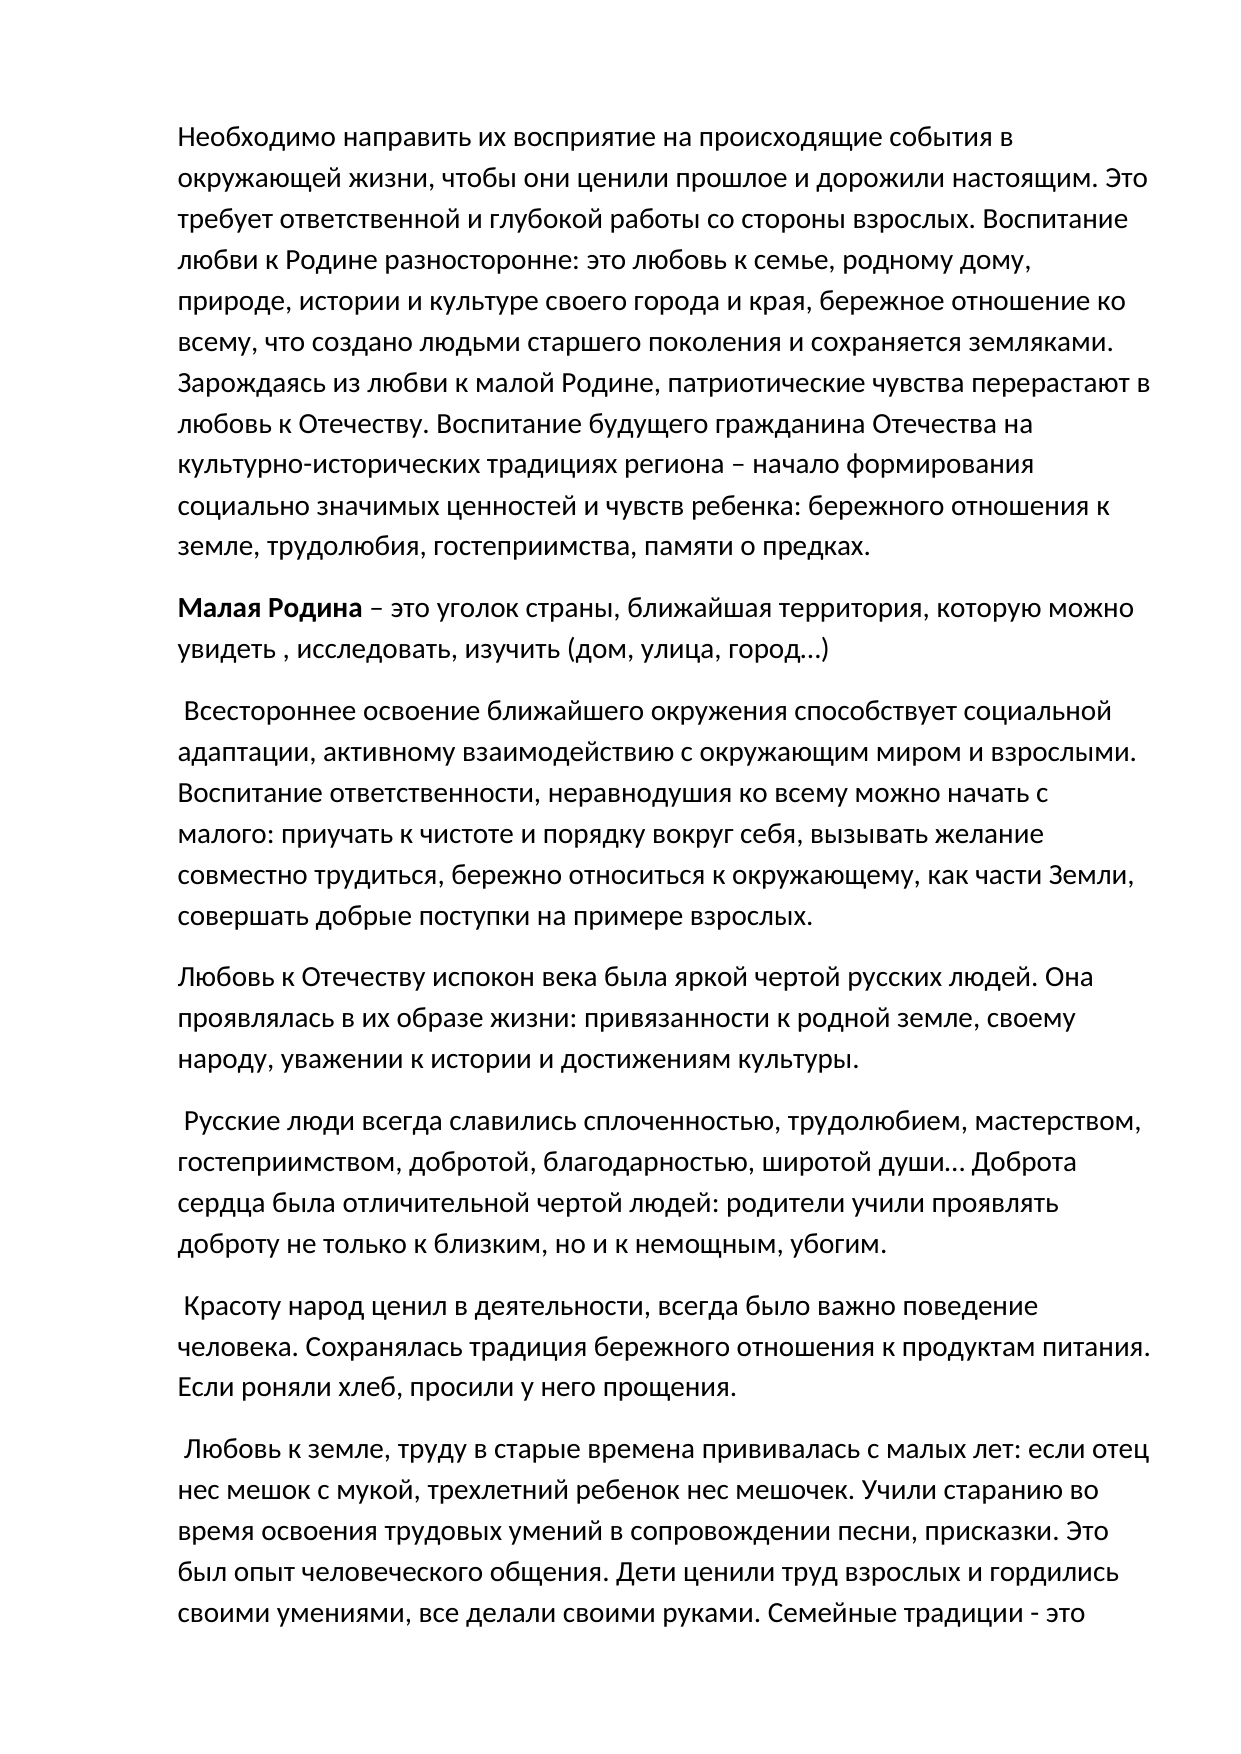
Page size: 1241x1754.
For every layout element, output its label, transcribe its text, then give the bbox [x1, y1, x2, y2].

text Любовь к Отечеству испокон века была яркой чертой русских людей. Она проявлялась в их образе жизни: привязанности к родной земле, своему народу, уважении к истории и достижениям культуры. [177, 958, 1152, 1076]
text Малая Родина – это уголок страны, ближайшая территория, которую можно увидеть , исследовать, изучить (дом, улица, город…) [177, 589, 1152, 666]
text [177, 118, 1152, 563]
text Красоту народ ценил в деятельности, всегда было важно поведение человека. Сохранялась традиция бережного отношения к продуктам питания. Если роняли хлеб, просили у него прощения. [177, 1287, 1152, 1404]
text Русские люди всегда славились сплоченностью, трудолюбием, мастерством, гостеприимством, добротой, благодарностью, широтой души… Доброта сердца была отличительной чертой людей: родители учили проявлять доброту не только к близким, но и к немощным, убогим. [177, 1102, 1152, 1261]
text Всестороннее освоение ближайшего окружения способствует социальной адаптации, активному взаимодействию с окружающим миром и взрослыми. Воспитание ответственности, неравнодушия ко всему можно начать с малого: приучать к чистоте и порядку вокруг себя, вызывать желание совместно трудиться, бережно относиться к окружающему, как части Земли, совершать добрые поступки на примере взрослых. [177, 692, 1152, 932]
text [177, 1430, 1152, 1630]
